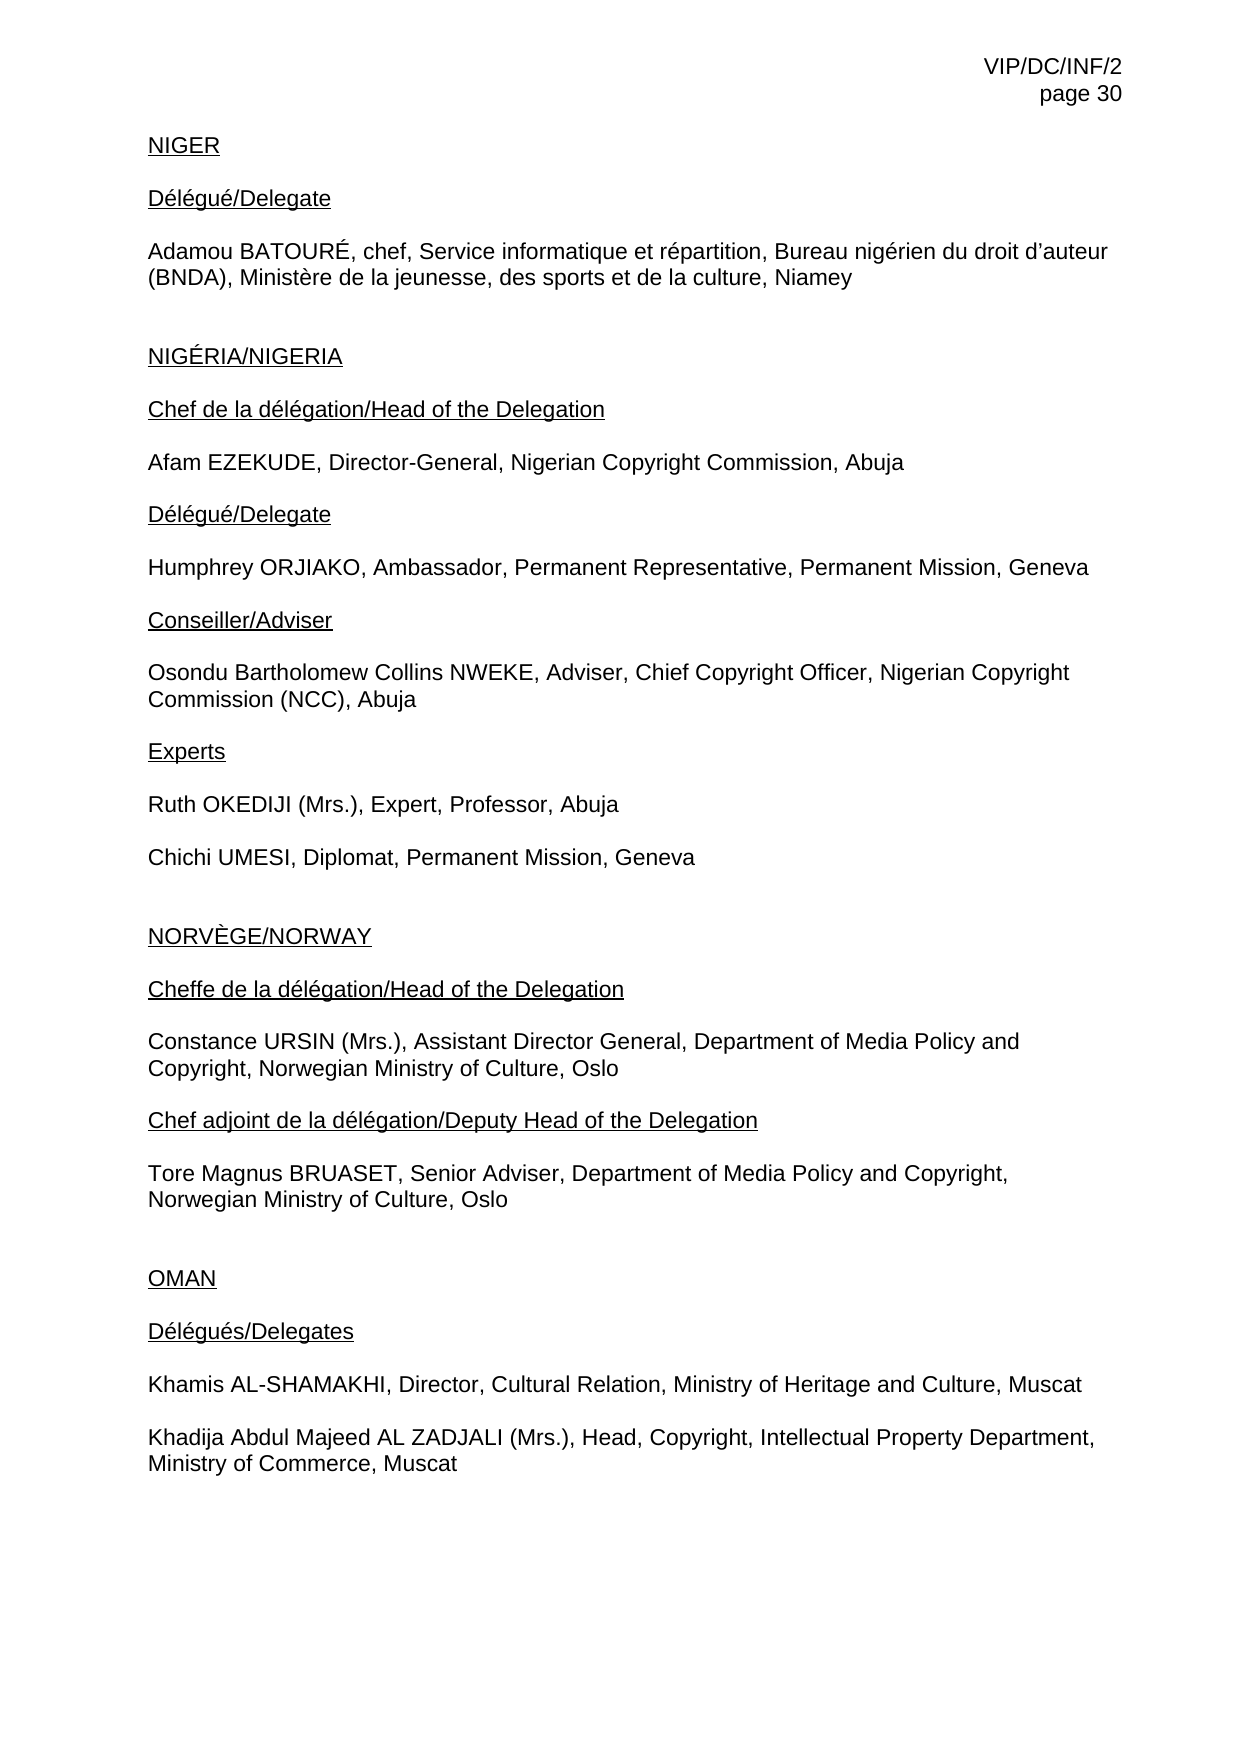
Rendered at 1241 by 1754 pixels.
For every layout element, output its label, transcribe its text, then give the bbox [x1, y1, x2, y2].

text OMAN [148, 1265, 1122, 1292]
text Ruth OKEDIJI (Mrs.), Expert, Professor, Abuja [148, 791, 1122, 817]
text NIGÉRIA/NIGERIA [148, 343, 1122, 369]
text Délégué/Delegate [148, 501, 1122, 527]
text NIGER [148, 132, 1122, 158]
text Chef de la délégation/Head of the Delegation [148, 396, 1122, 422]
text Délégués/Delegates [148, 1318, 1122, 1344]
text Khadija Abdul Majeed AL ZADJALI (Mrs.), Head, Copyright, Intellectual Property Department, Ministry of Commerce, Muscat [148, 1423, 1122, 1476]
text Humphrey ORJIAKO, Ambassador, Permanent Representative, Permanent Mission, Geneva [148, 554, 1122, 580]
text Osondu Bartholomew Collins NWEKE, Adviser, Chief Copyright Officer, Nigerian Copyright Commission (NCC), Abuja [148, 659, 1122, 712]
text Chichi UMESI, Diplomat, Permanent Mission, Geneva [148, 844, 1122, 870]
text Adamou BATOURÉ, chef, Service informatique et répartition, Bureau nigérien du droit d’auteur (BNDA), Ministère de la jeunesse, des sports et de la culture, Niamey [148, 238, 1122, 290]
text Cheffe de la délégation/Head of the Delegation [148, 976, 1122, 1002]
text Délégué/Delegate [148, 185, 1122, 211]
text Afam EZEKUDE, Director-General, Nigerian Copyright Commission, Abuja [148, 448, 1122, 475]
text Constance URSIN (Mrs.), Assistant Director General, Department of Media Policy and Copyright, Norwegian Ministry of Culture, Oslo [148, 1028, 1122, 1081]
text Khamis AL-SHAMAKHI, Director, Cultural Relation, Ministry of Heritage and Culture, Muscat [148, 1371, 1122, 1397]
text Conseiller/Adviser [148, 607, 1122, 633]
text Tore Magnus BRUASET, Senior Adviser, Department of Media Policy and Copyright, Norwegian Ministry of Culture, Oslo [148, 1160, 1122, 1213]
text NORVÈGE/NORWAY [148, 923, 1122, 949]
text Chef adjoint de la délégation/Deputy Head of the Delegation [148, 1107, 1122, 1134]
text Experts [148, 738, 1122, 765]
